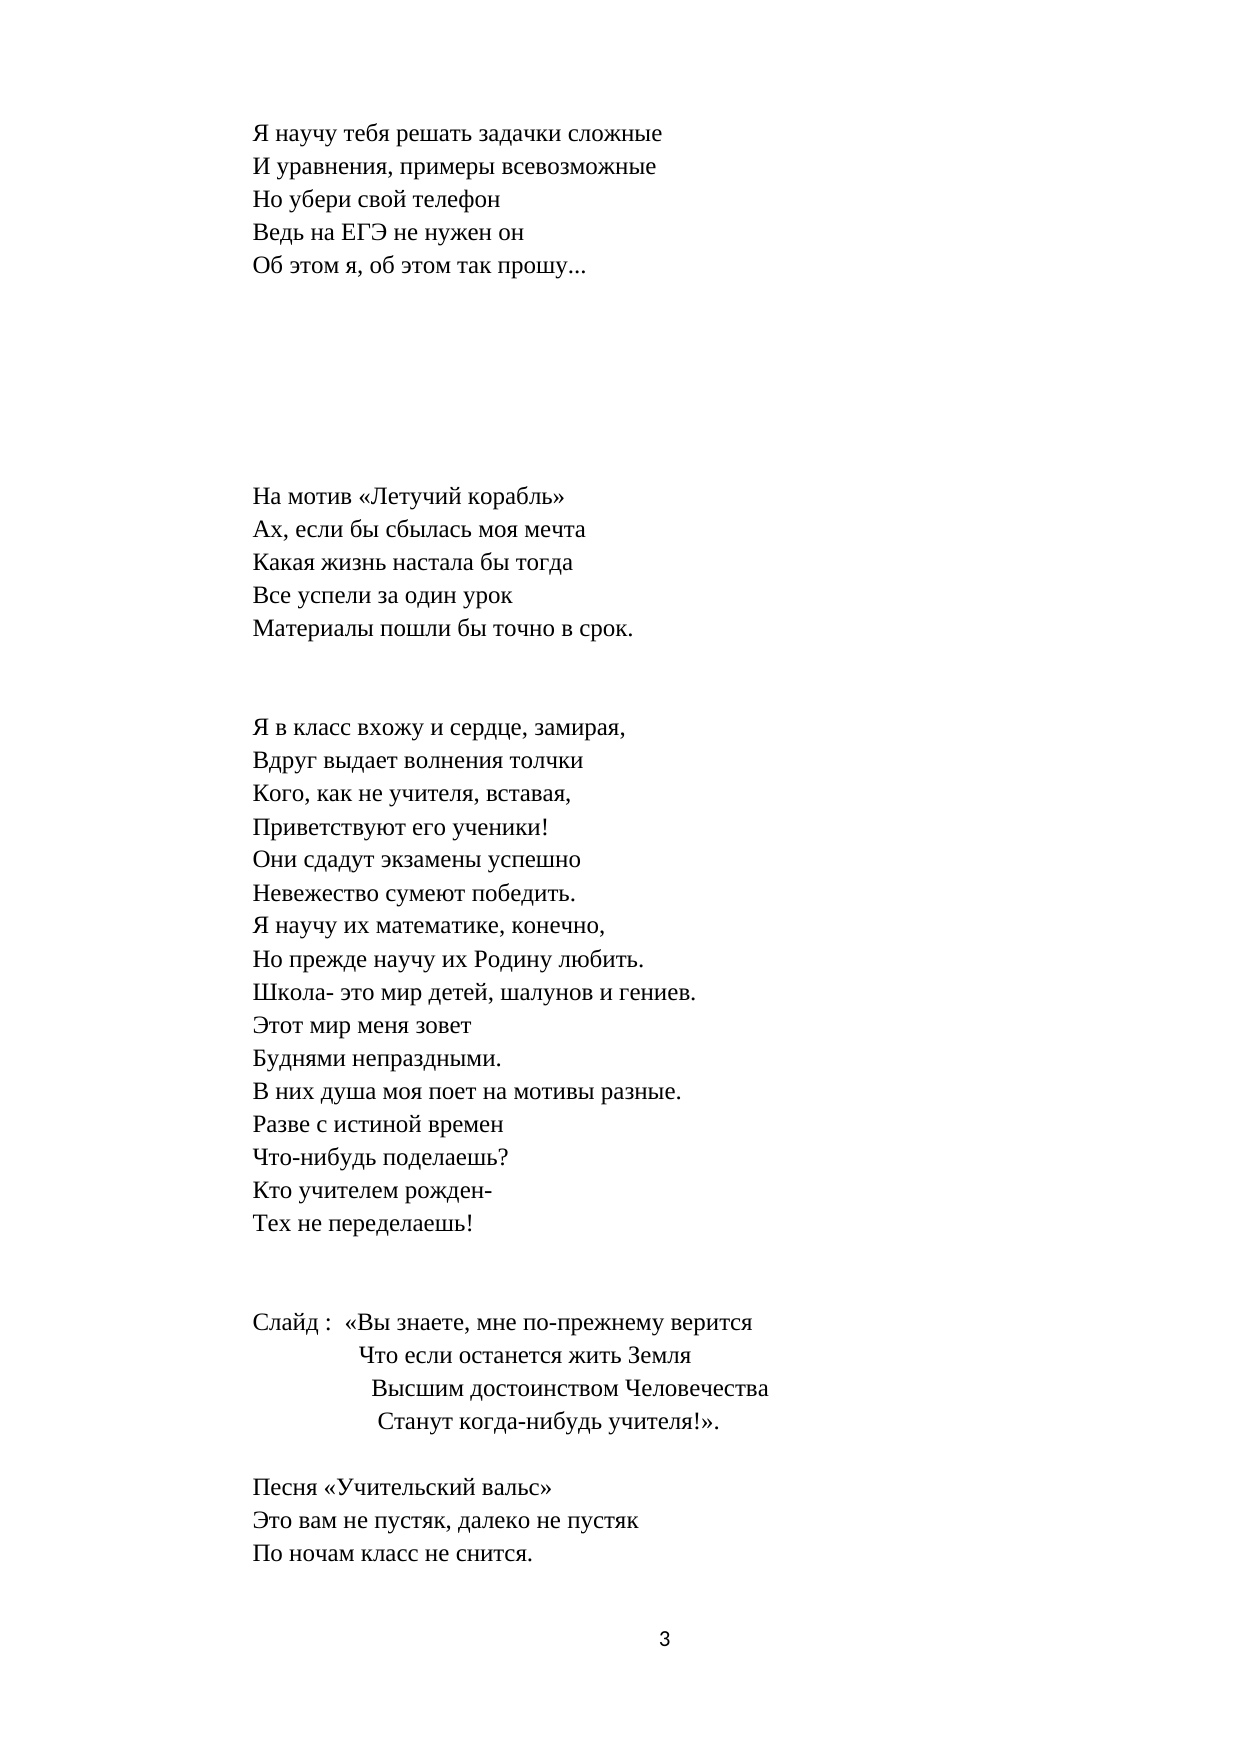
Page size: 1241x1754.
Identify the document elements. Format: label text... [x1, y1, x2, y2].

list Кто учителем рожден- [252, 1175, 1152, 1203]
list Высшим достоинством Человечества [252, 1373, 1152, 1402]
list Материалы пошли бы точно в срок. [252, 613, 1152, 642]
list Я научу их математике, конечно, [252, 911, 1152, 939]
list Какая жизнь настала бы тогда [252, 547, 1152, 576]
list Это вам не пустяк, далеко не пустяк [252, 1505, 1152, 1534]
list На мотив «Летучий корабль» [252, 481, 1152, 510]
list Кого, как не учителя, вставая, [252, 778, 1152, 807]
list Тех не переделаешь! [252, 1208, 1152, 1237]
list Об этом я, об этом так прошу... [252, 250, 1152, 279]
list Слайд : «Вы знаете, мне по-прежнему верится [252, 1307, 1152, 1336]
list Школа- это мир детей, шалунов и гениев. [252, 977, 1152, 1005]
list Приветствуют его ученики! [252, 812, 1152, 840]
list Этот мир меня зовет [252, 1010, 1152, 1038]
list Станут когда-нибудь учителя!». [252, 1406, 1152, 1435]
list Что-нибудь поделаешь? [252, 1142, 1152, 1171]
list По ночам класс не снится. [252, 1538, 1152, 1567]
list Невежество сумеют победить. [252, 878, 1152, 906]
list Все успели за один урок [252, 580, 1152, 609]
list Разве с истиной времен [252, 1109, 1152, 1137]
list Что если останется жить Земля [252, 1340, 1152, 1369]
list Вдруг выдает волнения толчки [252, 746, 1152, 774]
list Но убери свой телефон [252, 184, 1152, 213]
list Песня «Учительский вальс» [252, 1472, 1152, 1501]
list Ах, если бы сбылась моя мечта [252, 514, 1152, 543]
list Они сдадут экзамены успешно [252, 844, 1152, 873]
list Ведь на ЕГЭ не нужен он [252, 217, 1152, 246]
list Я научу тебя решать задачки сложные [252, 118, 1152, 147]
list В них душа моя поет на мотивы разные. [252, 1076, 1152, 1104]
list И уравнения, примеры всевозможные [252, 151, 1152, 180]
list Но прежде научу их Родину любить. [252, 944, 1152, 972]
list Буднями непраздными. [252, 1043, 1152, 1071]
list Я в класс вхожу и сердце, замирая, [252, 712, 1152, 741]
